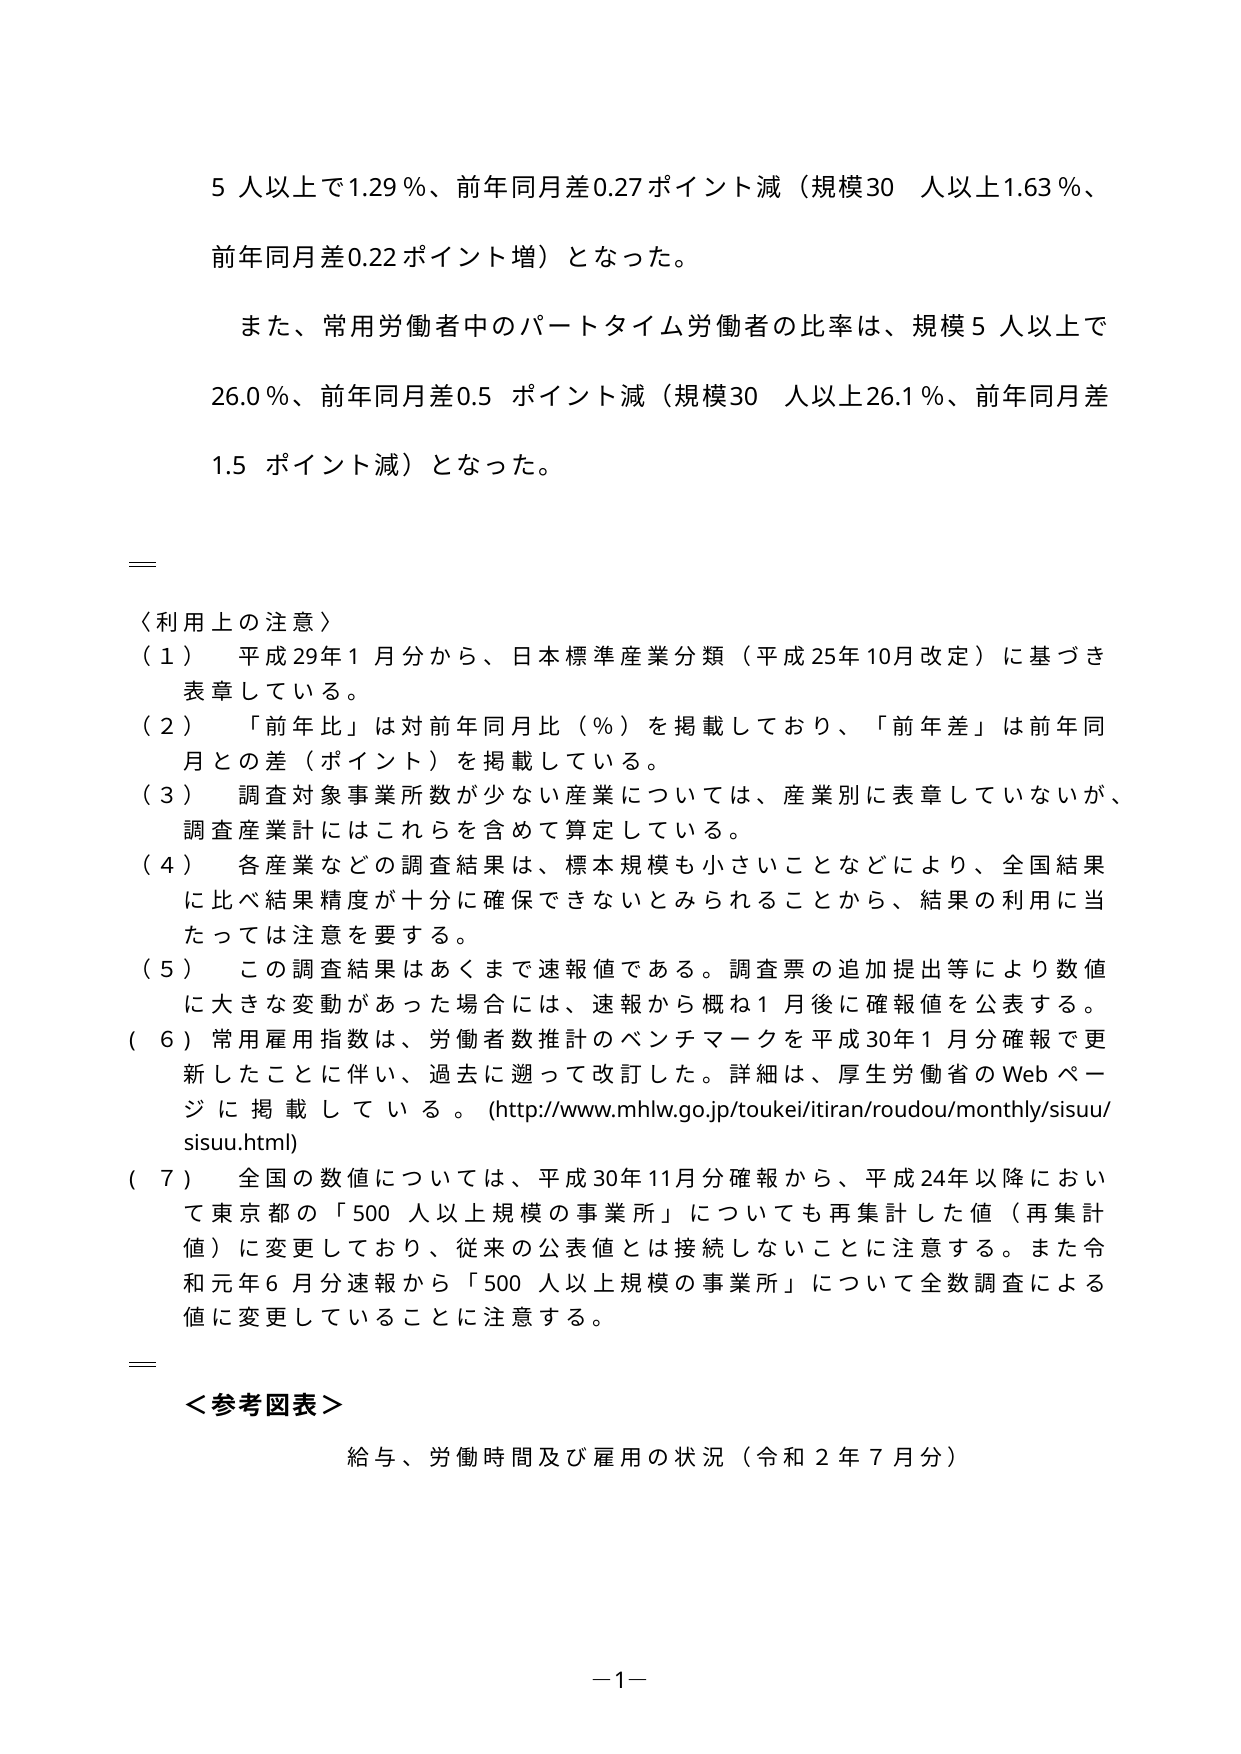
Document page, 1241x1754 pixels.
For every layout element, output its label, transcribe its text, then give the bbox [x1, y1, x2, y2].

text （５） この調査結果はあくまで速報値である。調査票の追加提出等により数値に大きな変動があった場合には、速報から概ね1月後に確報値を公表する。 [129, 951, 1111, 1021]
text （１） 平成29年1月分から、日本標準産業分類（平成25年10月改定）に基づき表章している。 [129, 638, 1111, 707]
text また、常用労働者中のパートタイム労働者の比率は、規模5人以上で26.0％、前年同月差0.5ポイント減（規模30人以上26.1％、前年同月差1.5ポイント減）となった。 [184, 290, 1111, 499]
text （２） 「前年比」は対前年同月比（％）を掲載しており、「前年差」は前年同月との差（ポイント）を掲載している。 [129, 707, 1111, 777]
text (６) 常用雇用指数は、労働者数推計のベンチマークを平成30年1月分確報で更新したことに伴い、過去に遡って改訂した。詳細は、厚生労働省のWebページに掲載している。(http://www.mhlw.go.jp/toukei/itiran/roudou/monthly/sisuu/sisuu.html) [129, 1021, 1111, 1160]
text （３） 調査対象事業所数が少ない産業については、産業別に表章していないが、調査産業計にはこれらを含めて算定している。 [129, 777, 1111, 847]
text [184, 151, 1111, 290]
text ＜参考図表＞ [129, 1368, 1111, 1438]
text （４） 各産業などの調査結果は、標本規模も小さいことなどにより、全国結果に比べ結果精度が十分に確保できないとみられることから、結果の利用に当たっては注意を要する。 [129, 847, 1111, 951]
text 給与、労働時間及び雇用の状況（令和２年７月分） [129, 1438, 1111, 1473]
text 〈利用上の注意〉 [129, 603, 1111, 638]
text (７) 全国の数値については、平成30年11月分確報から、平成24年以降において東京都の「500人以上規模の事業所」についても再集計した値（再集計値）に変更しており、従来の公表値とは接続しないことに注意する。また令和元年6月分速報から「500人以上規模の事業所」について全数調査による値に変更していることに注意する。 [129, 1160, 1111, 1334]
